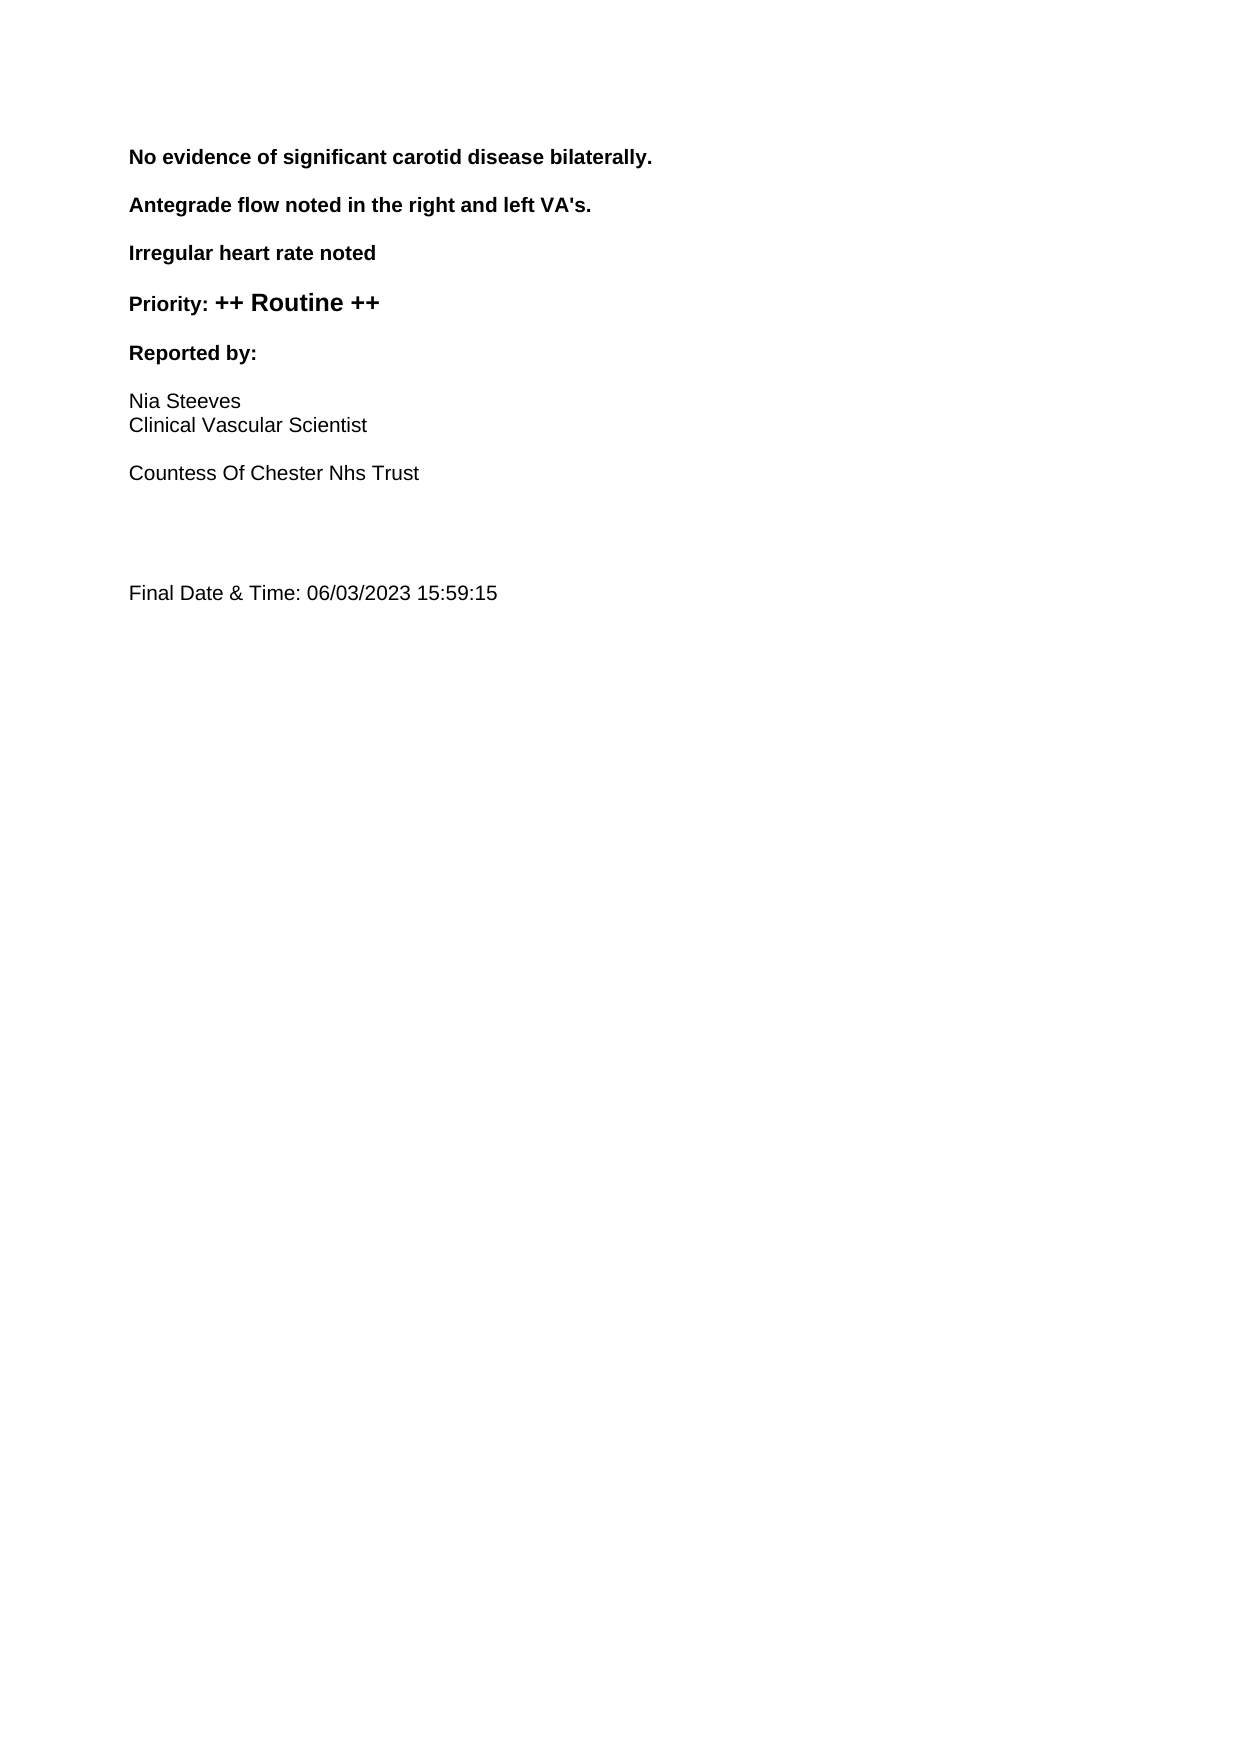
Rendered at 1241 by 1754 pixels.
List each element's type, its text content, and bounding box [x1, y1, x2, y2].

text Countess Of Chester Nhs Trust [129, 461, 1111, 485]
text Irregular heart rate noted [129, 240, 1111, 264]
text Clinical Vascular Scientist [129, 413, 1111, 437]
text Final Date & Time: 06/03/2023 15:59:15 [129, 581, 1111, 604]
text Priority: ++ Routine ++ [129, 288, 1111, 317]
text Antegrade flow noted in the right and left VA's. [129, 192, 1111, 216]
text No evidence of significant carotid disease bilaterally. [129, 144, 1111, 168]
text Reported by: [129, 341, 1111, 365]
text Nia Steeves [129, 389, 1111, 413]
